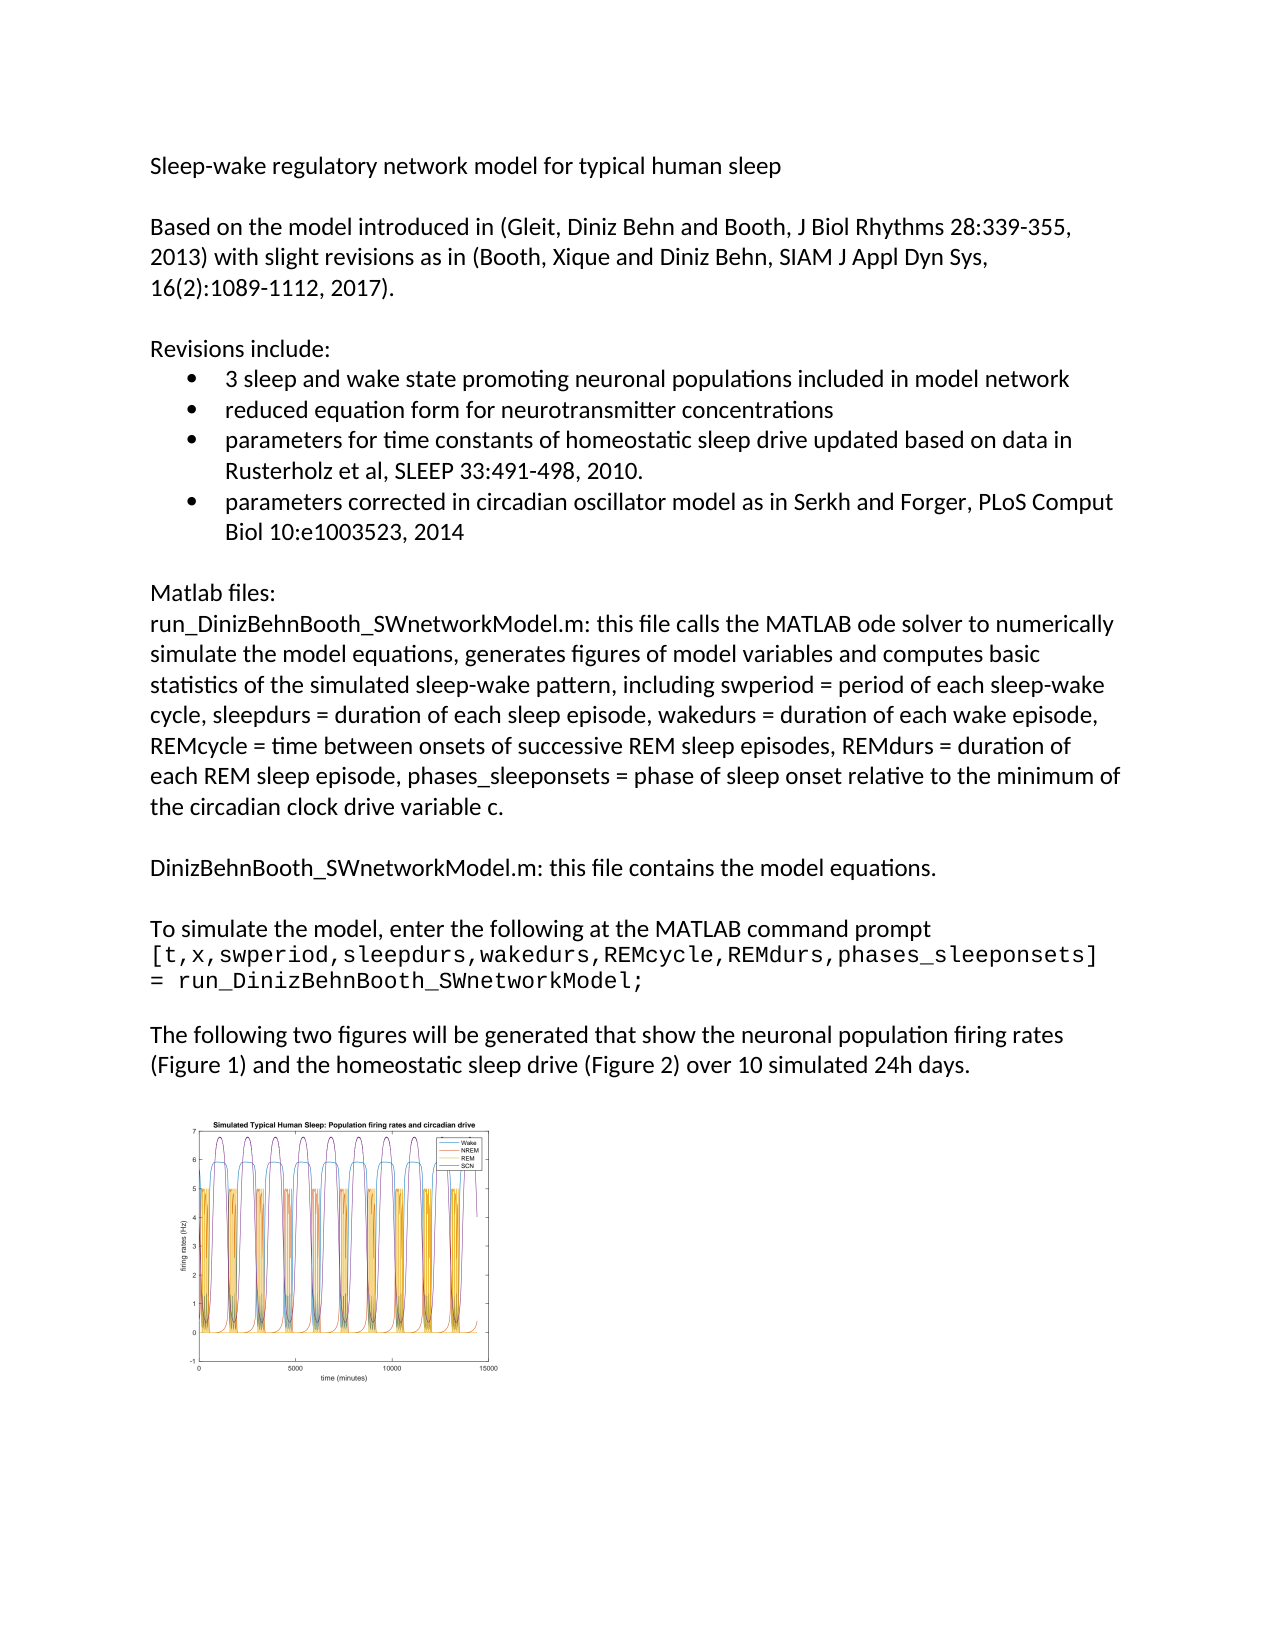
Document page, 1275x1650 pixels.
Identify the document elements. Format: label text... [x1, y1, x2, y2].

text Revisions include: [150, 333, 1125, 364]
list parameters for time constants of homeostatic sleep drive updated based on data in Rusterholz et al, SLEEP 33:491-498, 2010. [187, 425, 1125, 486]
text run_DinizBehnBooth_SWnetworkModel.m: this file calls the MATLAB ode solver to numerically simulate the model equations, generates figures of model variables and computes basic statistics of the simulated sleep-wake pattern, including swperiod = period of each sleep-wake cycle, sleepdurs = duration of each sleep episode, wakedurs = duration of each wake episode, REMcycle = time between onsets of successive REM sleep episodes, REMdurs = duration of each REM sleep episode, phases_sleeponsets = phase of sleep onset relative to the minimum of the circadian clock drive variable c. [150, 608, 1125, 821]
text To simulate the model, enter the following at the MATLAB command prompt [150, 913, 1125, 943]
list parameters corrected in circadian oscillator model as in Serkh and Forger, PLoS Comput Biol 10:e1003523, 2014 [187, 486, 1125, 547]
text DinizBehnBooth_SWnetworkModel.m: this file contains the model equations. [150, 852, 1125, 882]
list reduced equation form for neurotransmitter concentrations [187, 394, 1125, 425]
text Sleep-wake regulatory network model for typical human sleep [150, 150, 1125, 181]
text The following two figures will be generated that show the neuronal population firing rates (Figure 1) and the homeostatic sleep drive (Figure 2) over 10 simulated 24h days. [150, 1019, 1125, 1080]
list 3 sleep and wake state promoting neuronal populations included in model network [187, 364, 1125, 394]
text Based on the model introduced in (Gleit, Diniz Behn and Booth, J Biol Rhythms 28:339-355, 2013) with slight revisions as in (Booth, Xique and Diniz Behn, SIAM J Appl Dyn Sys, 16(2):1089-1112, 2017). [150, 211, 1125, 303]
text Matlab files: [150, 577, 1125, 608]
text [t,x,swperiod,sleepdurs,wakedurs,REMcycle,REMdurs,phases_sleeponsets] = run_DinizBehnBooth_SWnetworkModel; [150, 943, 1125, 995]
